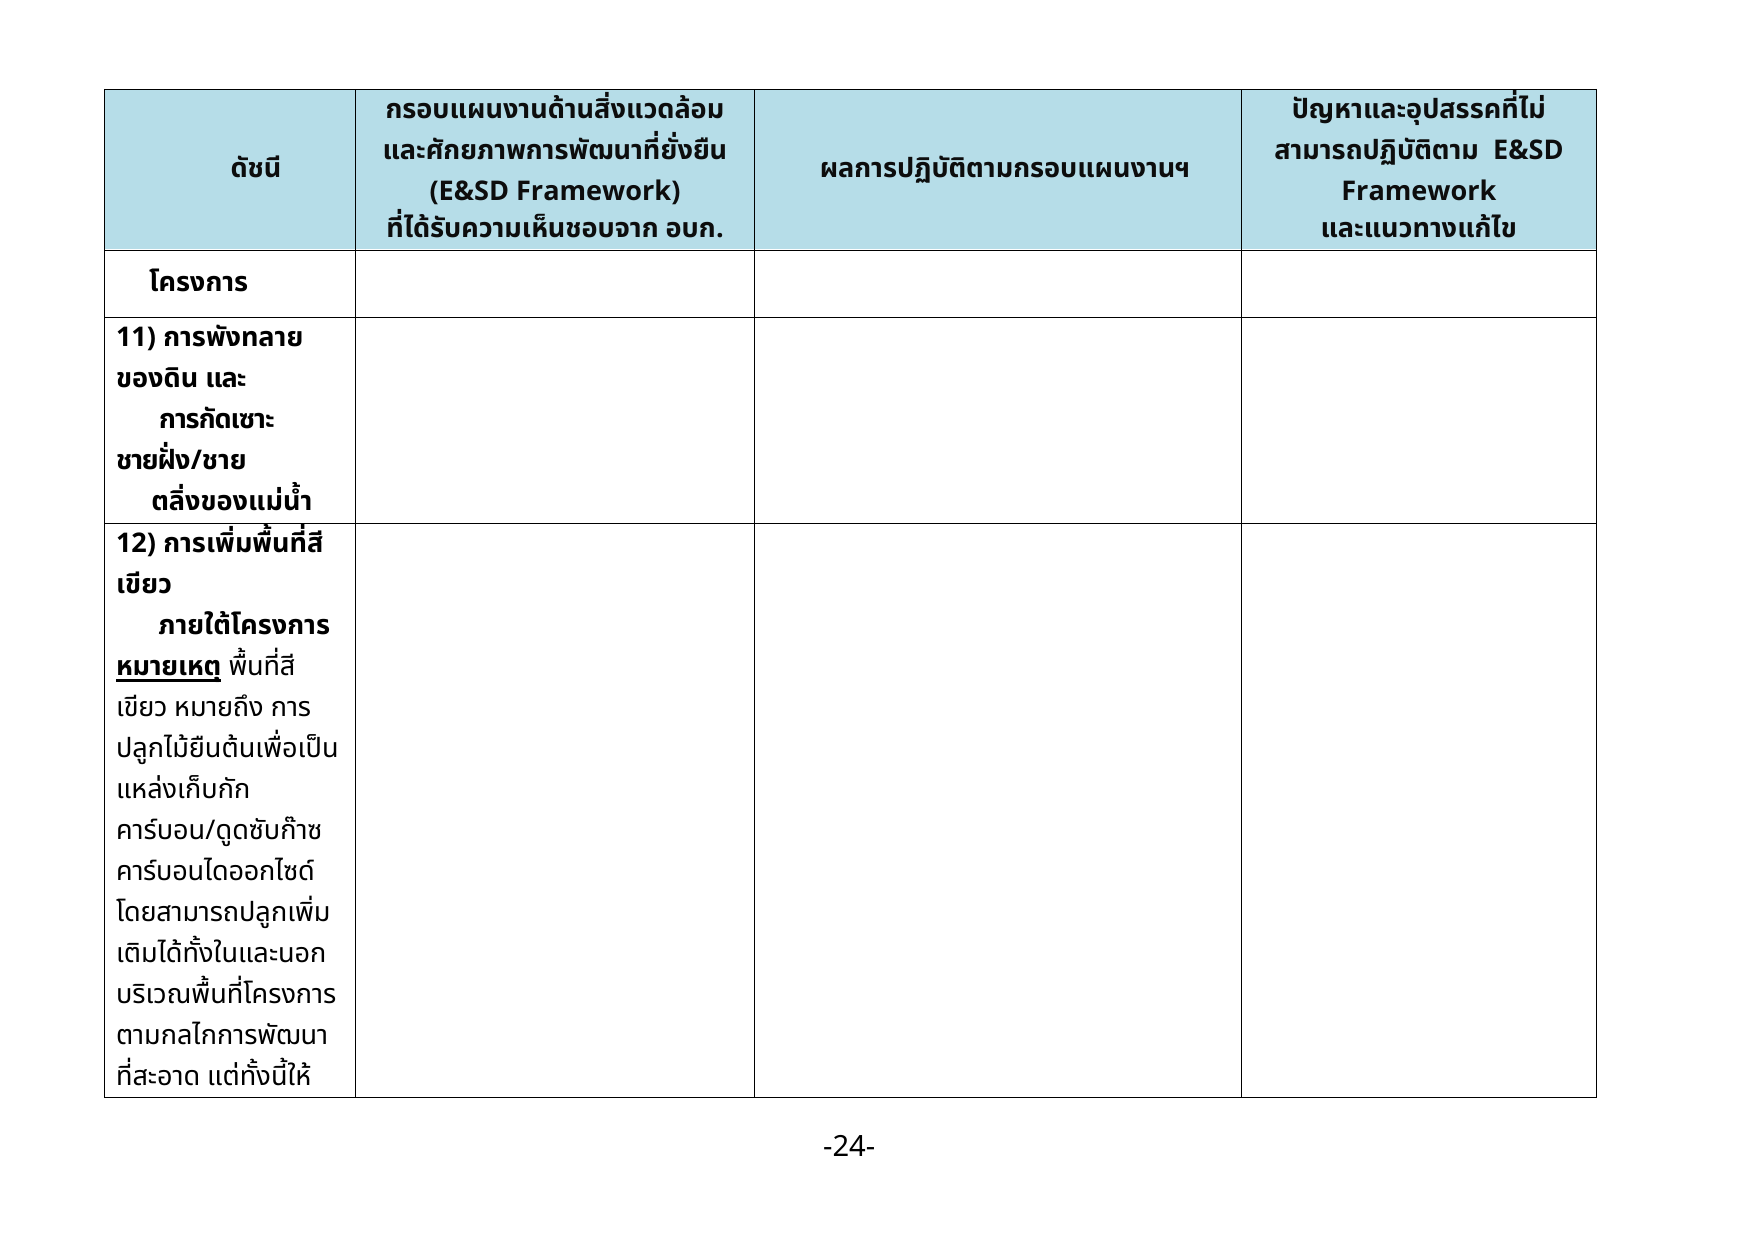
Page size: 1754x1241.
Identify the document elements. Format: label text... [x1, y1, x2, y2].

table_cell [356, 318, 754, 523]
table_cell [1242, 318, 1596, 523]
table_header ผลการปฏิบัติตามกรอบแผนงานฯ [755, 90, 1241, 249]
table_cell [755, 318, 1241, 523]
table_header กรอบแผนงานด้านสิ่งแวดล้อมและศักยภาพการพัฒนาที่ยั่งยืน (E&SD Framework) ที่ได้รับความเห็นชอบจาก อบก. [356, 90, 754, 249]
table_header ปัญหาและอุปสรรคที่ไม่สามารถปฏิบัติตาม E&SD Framework และแนวทางแก้ไข [1242, 90, 1596, 249]
table_cell [755, 524, 1241, 1097]
table_cell 11) การพังทลายของดิน และ การกัดเซาะชายฝั่ง/ชาย ตลิ่งของแม่น้ำ [105, 318, 355, 523]
table_cell [755, 251, 1241, 317]
table_header ดัชนี [105, 90, 355, 249]
table_cell [356, 251, 754, 317]
table_cell [356, 524, 754, 1097]
table_cell [1242, 524, 1596, 1097]
table_cell [1242, 251, 1596, 317]
table_cell 10) ความต้องการใช้น้ำและประสิทธิภาพการใช้น้ำของโครงการ [105, 251, 355, 317]
